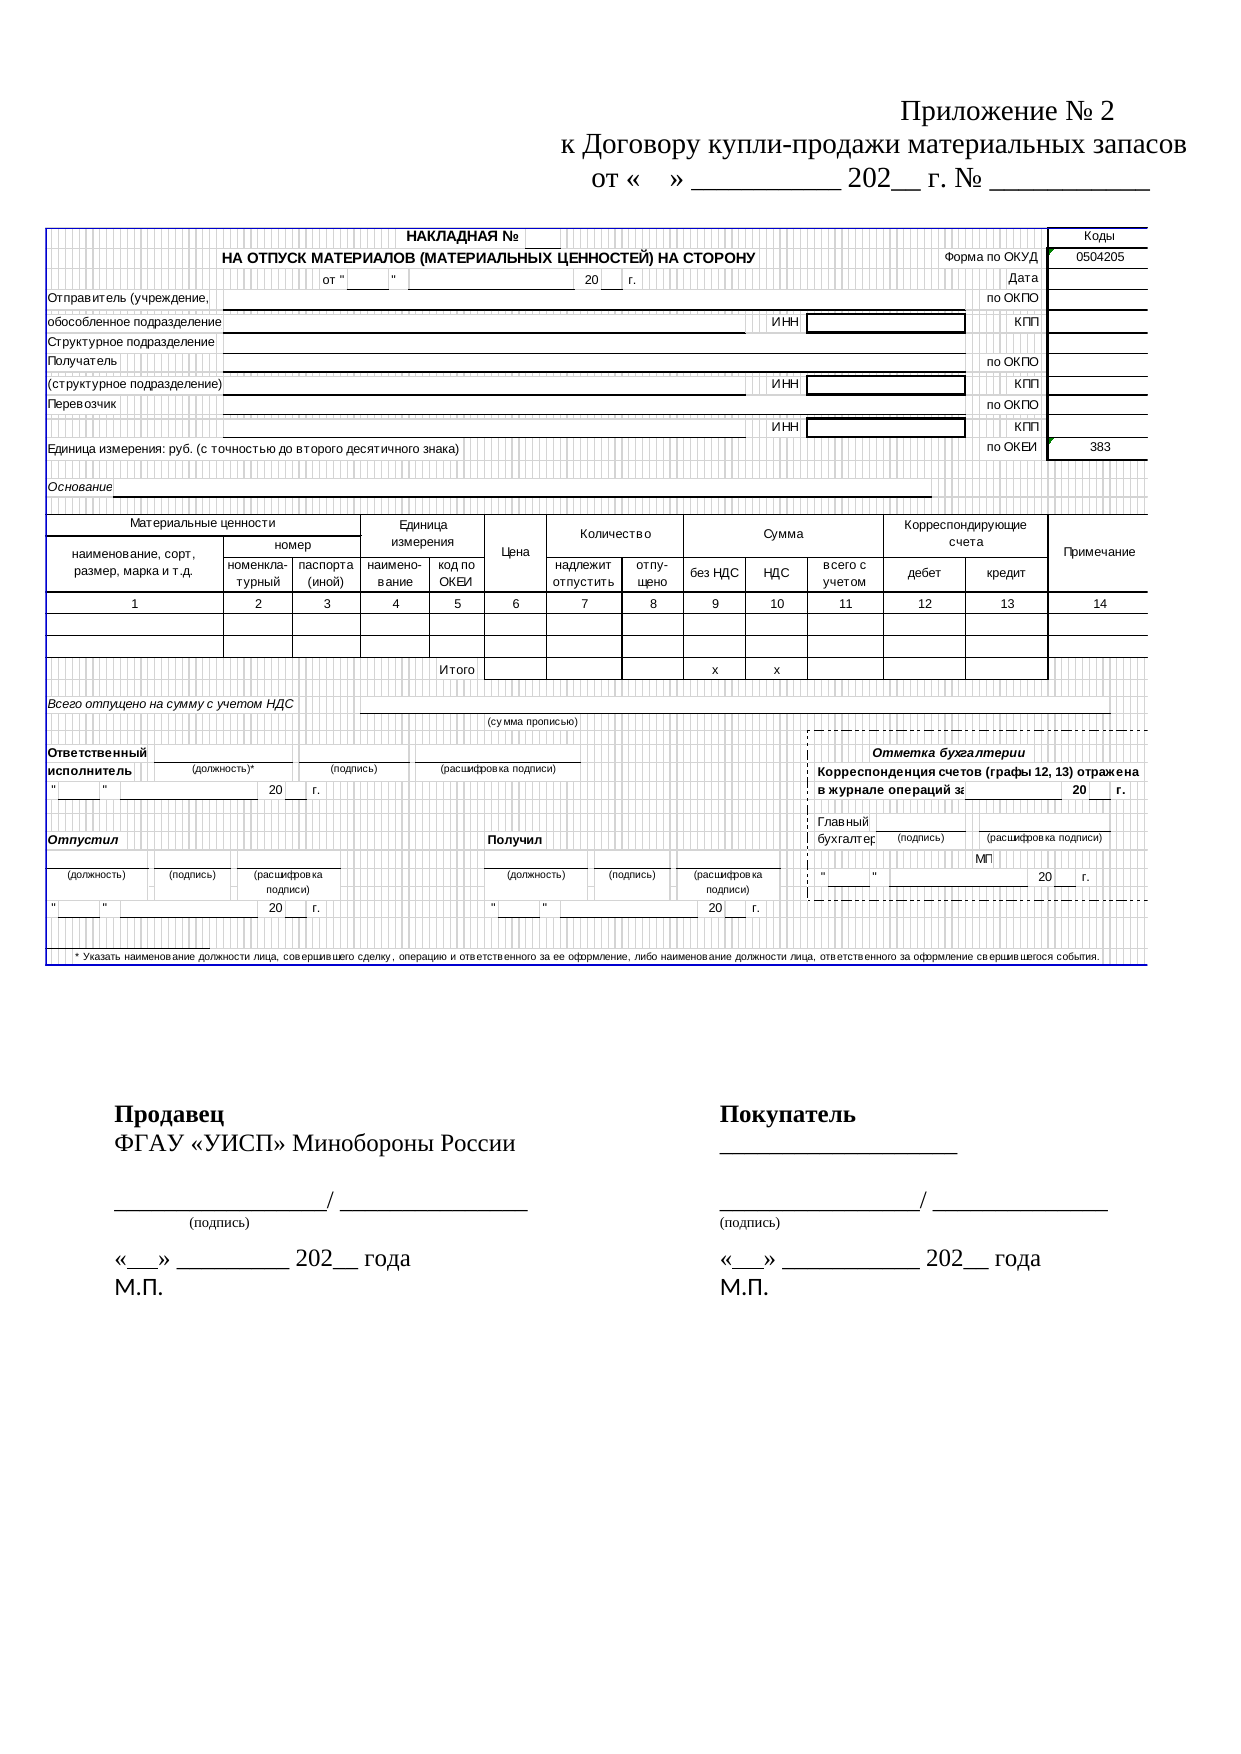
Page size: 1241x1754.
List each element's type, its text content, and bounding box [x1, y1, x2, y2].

table_header Продавец ФГАУ «УИСП» Минобороны России _________________/ _______________ (подпись) « » _________ 202__ года М.П. [103, 1099, 708, 1302]
text Приложение № 2 [44, 93, 1152, 126]
text от « » ____________ 202__ г. № ___________ [591, 160, 1152, 193]
table_header Покупатель ___________________ ________________/ ______________ (подпись) « » ___________ 202__ года М.П. [708, 1099, 1136, 1302]
text к Договору купли-продажи материальных запасов [486, 126, 1240, 160]
